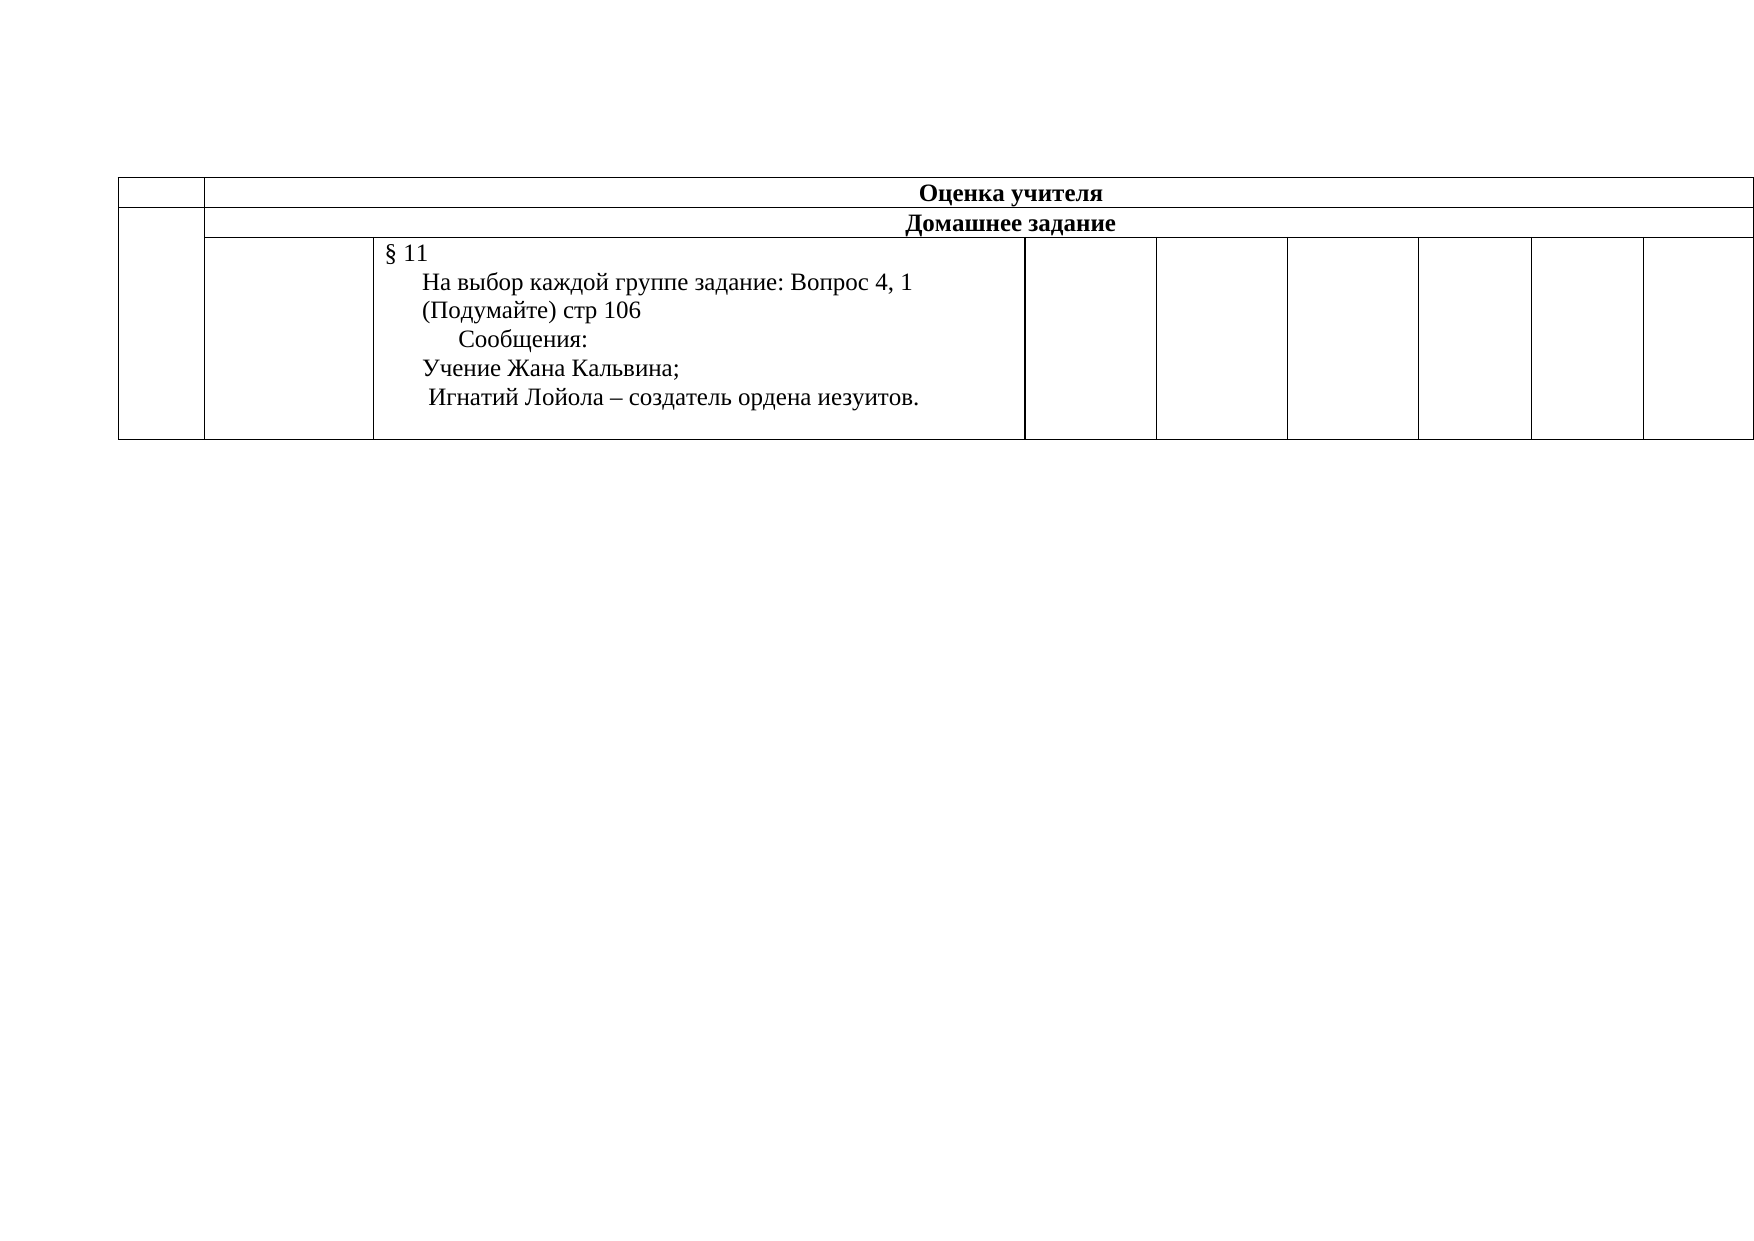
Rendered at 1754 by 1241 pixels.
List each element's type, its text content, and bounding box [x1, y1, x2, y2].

table_cell [1288, 238, 1418, 439]
table_cell [119, 178, 204, 207]
table_cell [1157, 238, 1287, 439]
table_cell [119, 208, 204, 439]
table_cell [1532, 238, 1643, 439]
table_cell [1419, 238, 1531, 439]
table_cell [1644, 238, 1753, 439]
table_cell Домашнее задание [205, 208, 1753, 237]
table_cell Оценка учителя [205, 178, 1753, 207]
table_cell § 11 На выбор каждой группе задание: Вопрос 4, 1 (Подумайте) стр 106 Сообщения: Учение Жана Кальвина; Игнатий Лойола – создатель ордена иезуитов. [374, 238, 1024, 439]
table_cell [205, 238, 373, 439]
table_cell [1026, 238, 1156, 439]
